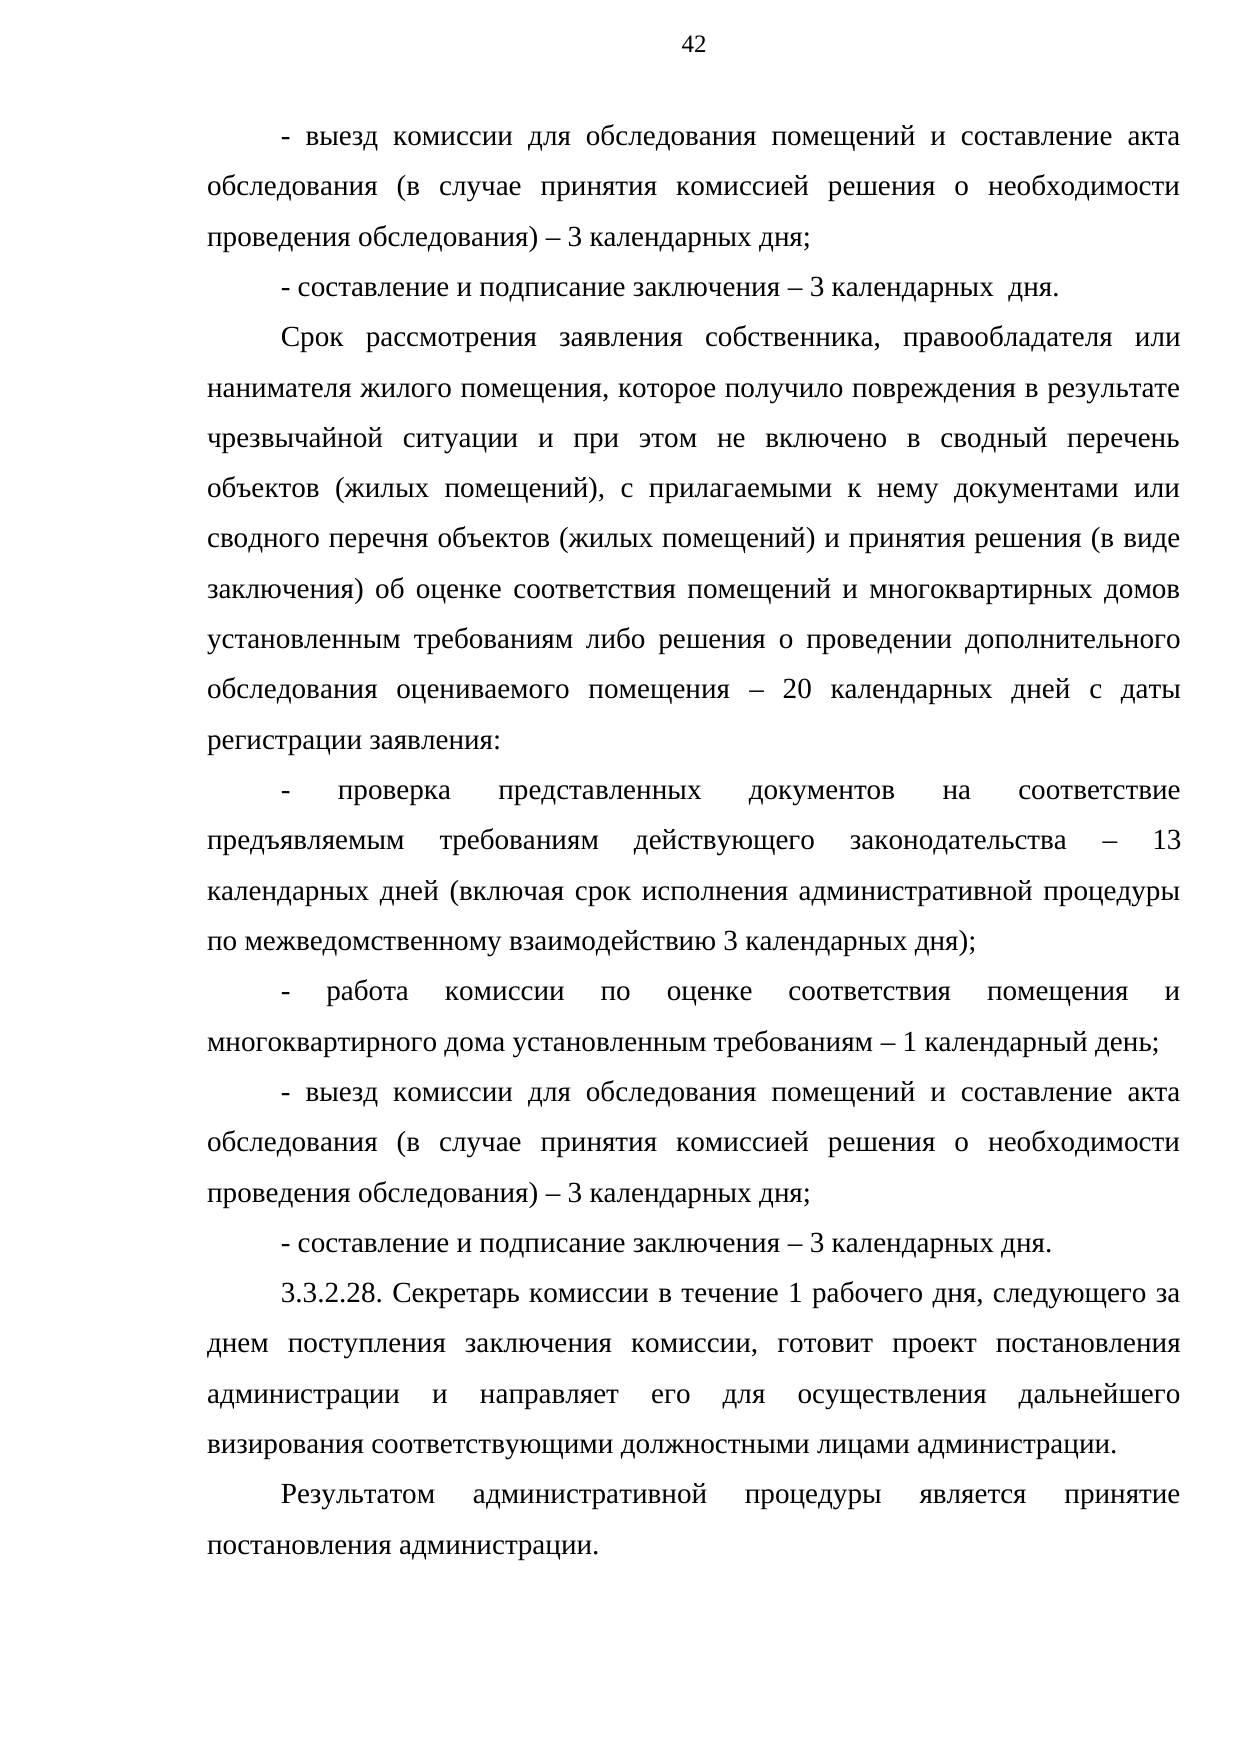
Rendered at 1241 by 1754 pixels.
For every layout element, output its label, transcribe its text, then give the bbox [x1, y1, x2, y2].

text - проверка представленных документов на соответствие предъявляемым требованиям действующего законодательства – 13 календарных дней (включая срок исполнения административной процедуры по межведомственному взаимодействию 3 календарных дня); [207, 772, 1181, 957]
text Результатом административной процедуры является принятие постановления администрации. [207, 1477, 1181, 1560]
text Срок рассмотрения заявления собственника, правообладателя или нанимателя жилого помещения, которое получило повреждения в результате чрезвычайной ситуации и при этом не включено в сводный перечень объектов (жилых помещений), с прилагаемыми к нему документами или сводного перечня объектов (жилых помещений) и принятия решения (в виде заключения) об оценке соответствия помещений и многоквартирных домов установленным требованиям либо решения о проведении дополнительного обследования оцениваемого помещения – 20 календарных дней с даты регистрации заявления: [207, 319, 1181, 755]
text - составление и подписание заключения – 3 календарных дня. [207, 1225, 1181, 1258]
text - работа комиссии по оценке соответствия помещения и многоквартирного дома установленным требованиям – 1 календарный день; [207, 973, 1181, 1057]
text - выезд комиссии для обследования помещений и составление акта обследования (в случае принятия комиссией решения о необходимости проведения обследования) – 3 календарных дня; [207, 1074, 1181, 1208]
text - составление и подписание заключения – 3 календарных дня. [207, 269, 1181, 303]
text - выезд комиссии для обследования помещений и составление акта обследования (в случае принятия комиссией решения о необходимости проведения обследования) – 3 календарных дня; [207, 118, 1181, 252]
text 3.3.2.28. Секретарь комиссии в течение 1 рабочего дня, следующего за днем поступления заключения комиссии, готовит проект постановления администрации и направляет его для осуществления дальнейшего визирования соответствующими должностными лицами администрации. [207, 1275, 1181, 1460]
